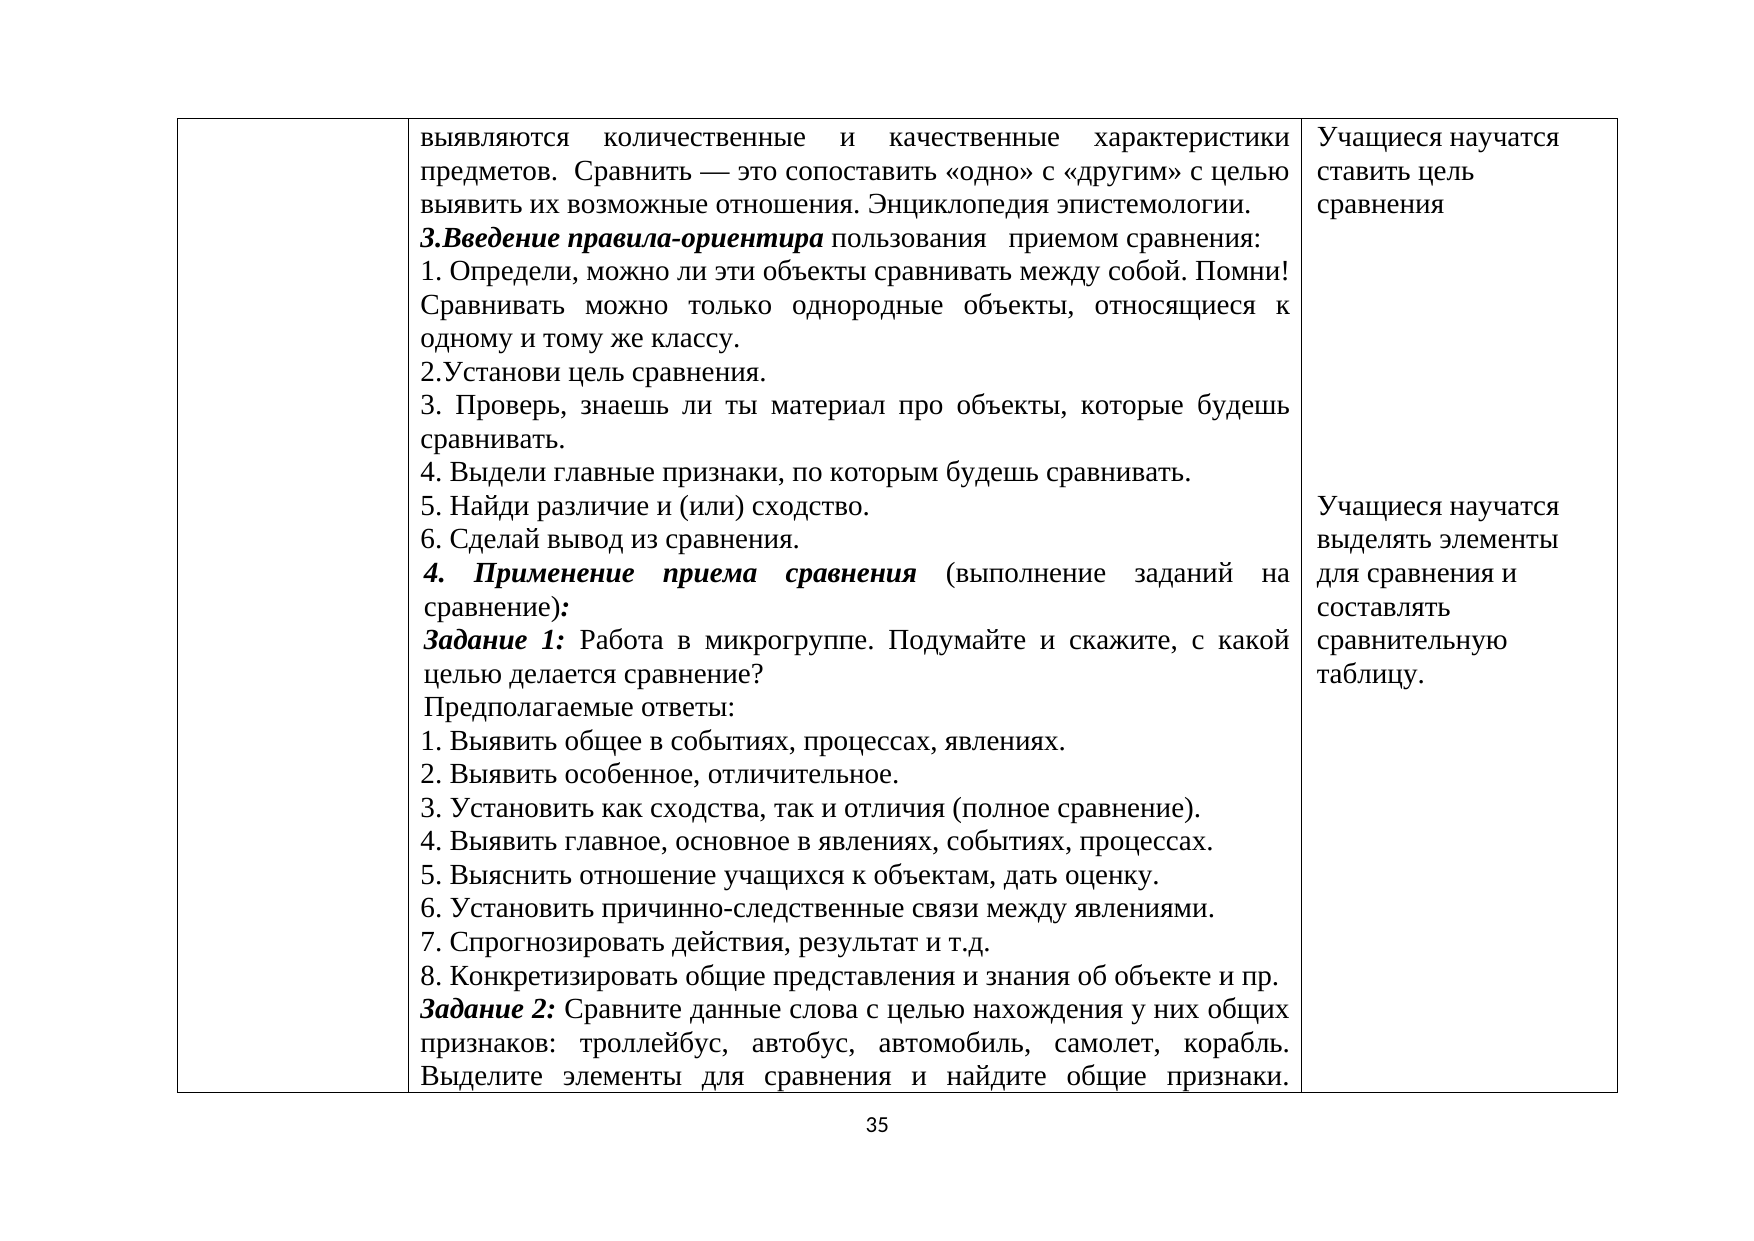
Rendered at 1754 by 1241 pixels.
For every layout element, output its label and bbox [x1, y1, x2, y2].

table_cell [409, 119, 1301, 1092]
table_cell [1302, 119, 1617, 1092]
table_cell [178, 119, 408, 1092]
